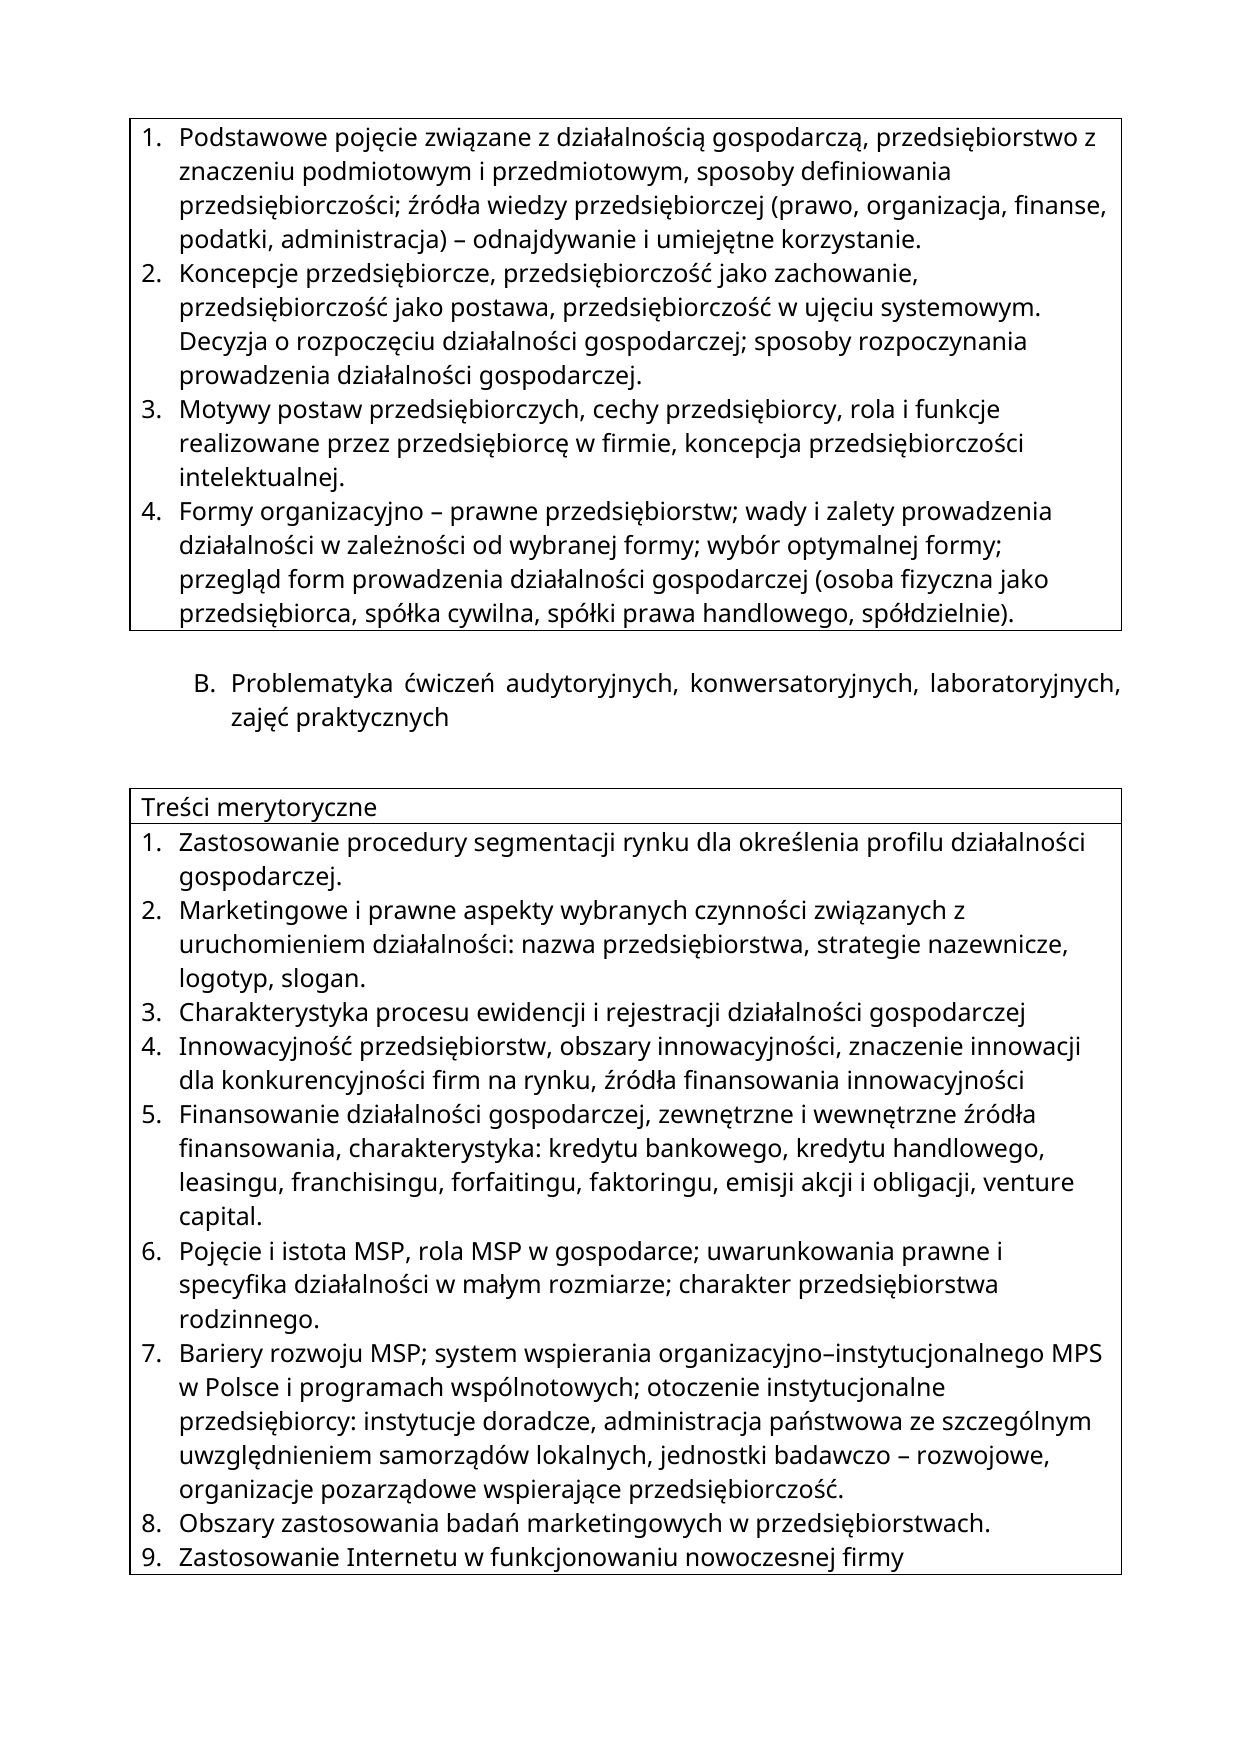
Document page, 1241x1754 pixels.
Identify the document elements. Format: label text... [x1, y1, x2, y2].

list Problematyka ćwiczeń audytoryjnych, konwersatoryjnych, laboratoryjnych, zajęć praktycznych [193, 665, 1122, 733]
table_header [131, 119, 1121, 630]
table_cell Zastosowanie procedury segmentacji rynku dla określenia profilu działalności gospodarczej. Marketingowe i prawne aspekty wybranych czynności związanych z uruchomieniem działalności: nazwa przedsiębiorstwa, strategie nazewnicze, logotyp, slogan. Charakterystyka procesu ewidencji i rejestracji działalności gospodarczej Innowacyjność przedsiębiorstw, obszary innowacyjności, znaczenie innowacji dla konkurencyjności firm na rynku, źródła finansowania innowacyjności Finansowanie działalności gospodarczej, zewnętrzne i wewnętrzne źródła finansowania, charakterystyka: kredytu bankowego, kredytu handlowego, leasingu, franchisingu, forfaitingu, faktoringu, emisji akcji i obligacji, venture capital. Pojęcie i istota MSP, rola MSP w gospodarce; uwarunkowania prawne i specyfika działalności w małym rozmiarze; charakter przedsiębiorstwa rodzinnego. Bariery rozwoju MSP; system wspierania organizacyjno–instytucjonalnego MPS w Polsce i programach wspólnotowych; otoczenie instytucjonalne przedsiębiorcy: instytucje doradcze, administracja państwowa ze szczególnym uwzględnieniem samorządów lokalnych, jednostki badawczo – rozwojowe, organizacje pozarządowe wspierające przedsiębiorczość. Obszary zastosowania badań marketingowych w przedsiębiorstwach. Zastosowanie Internetu w funkcjonowaniu nowoczesnej firmy [131, 824, 1121, 1574]
table_header Treści merytoryczne [131, 789, 1121, 823]
